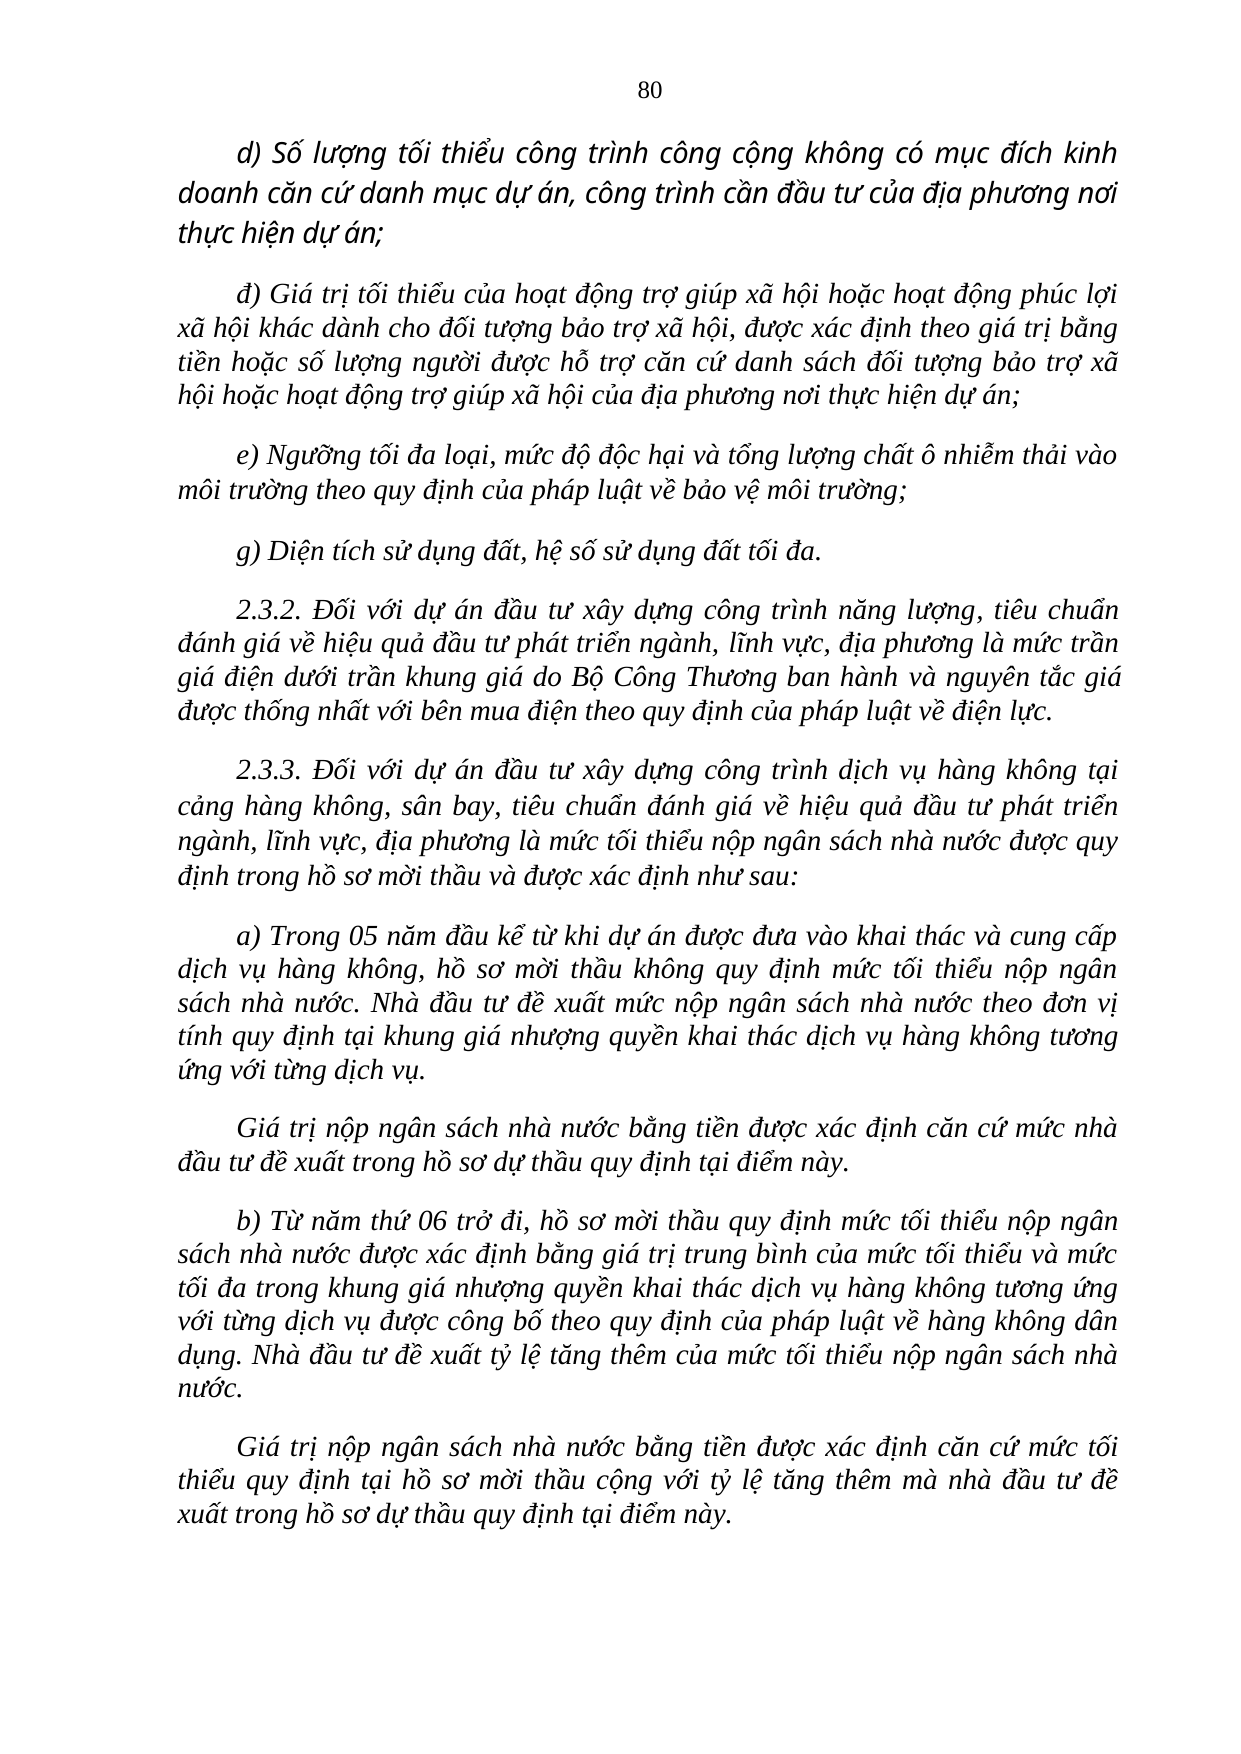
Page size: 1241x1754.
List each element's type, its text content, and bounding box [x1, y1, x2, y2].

text 2.3.2. Đối với dự án đầu tư xây dựng công trình năng lượng, tiêu chuẩn đánh giá về hiệu quả đầu tư phát triển ngành, lĩnh vực, địa phương là mức trần giá điện dưới trần khung giá do Bộ Công Thương ban hành và nguyên tắc giá được thống nhất với bên mua điện theo quy định của pháp luật về điện lực. [177, 592, 1122, 726]
text Giá trị nộp ngân sách nhà nước bằng tiền được xác định căn cứ mức nhà đầu tư đề xuất trong hồ sơ dự thầu quy định tại điểm này. [177, 1111, 1122, 1178]
text a) Trong 05 năm đầu kể từ khi dự án được đưa vào khai thác và cung cấp dịch vụ hàng không, hồ sơ mời thầu không quy định mức tối thiểu nộp ngân sách nhà nước. Nhà đầu tư đề xuất mức nộp ngân sách nhà nước theo đơn vị tính quy định tại khung giá nhượng quyền khai thác dịch vụ hàng không tương ứng với từng dịch vụ. [177, 918, 1122, 1086]
text g) Diện tích sử dụng đất, hệ số sử dụng đất tối đa. [177, 532, 1122, 567]
text d) Số lượng tối thiểu công trình công cộng không có mục đích kinh doanh căn cứ danh mục dự án, công trình cần đầu tư của địa phương nơi thực hiện dự án; [177, 132, 1122, 252]
text 2.3.3. Đối với dự án đầu tư xây dựng công trình dịch vụ hàng không tại cảng hàng không, sân bay, tiêu chuẩn đánh giá về hiệu quả đầu tư phát triển ngành, lĩnh vực, địa phương là mức tối thiểu nộp ngân sách nhà nước được quy định trong hồ sơ mời thầu và được xác định như sau: [177, 751, 1122, 893]
text e) Ngưỡng tối đa loại, mức độ độc hại và tổng lượng chất ô nhiễm thải vào môi trường theo quy định của pháp luật về bảo vệ môi trường; [177, 436, 1122, 507]
text b) Từ năm thứ 06 trở đi, hồ sơ mời thầu quy định mức tối thiểu nộp ngân sách nhà nước được xác định bằng giá trị trung bình của mức tối thiểu và mức tối đa trong khung giá nhượng quyền khai thác dịch vụ hàng không tương ứng với từng dịch vụ được công bố theo quy định của pháp luật về hàng không dân dụng. Nhà đầu tư đề xuất tỷ lệ tăng thêm của mức tối thiểu nộp ngân sách nhà nước. [177, 1203, 1122, 1404]
text Giá trị nộp ngân sách nhà nước bằng tiền được xác định căn cứ mức tối thiểu quy định tại hồ sơ mời thầu cộng với tỷ lệ tăng thêm mà nhà đầu tư đề xuất trong hồ sơ dự thầu quy định tại điểm này. [177, 1429, 1122, 1529]
text đ) Giá trị tối thiểu của hoạt động trợ giúp xã hội hoặc hoạt động phúc lợi xã hội khác dành cho đối tượng bảo trợ xã hội, được xác định theo giá trị bằng tiền hoặc số lượng người được hỗ trợ căn cứ danh sách đối tượng bảo trợ xã hội hoặc hoạt động trợ giúp xã hội của địa phương nơi thực hiện dự án; [177, 277, 1122, 411]
